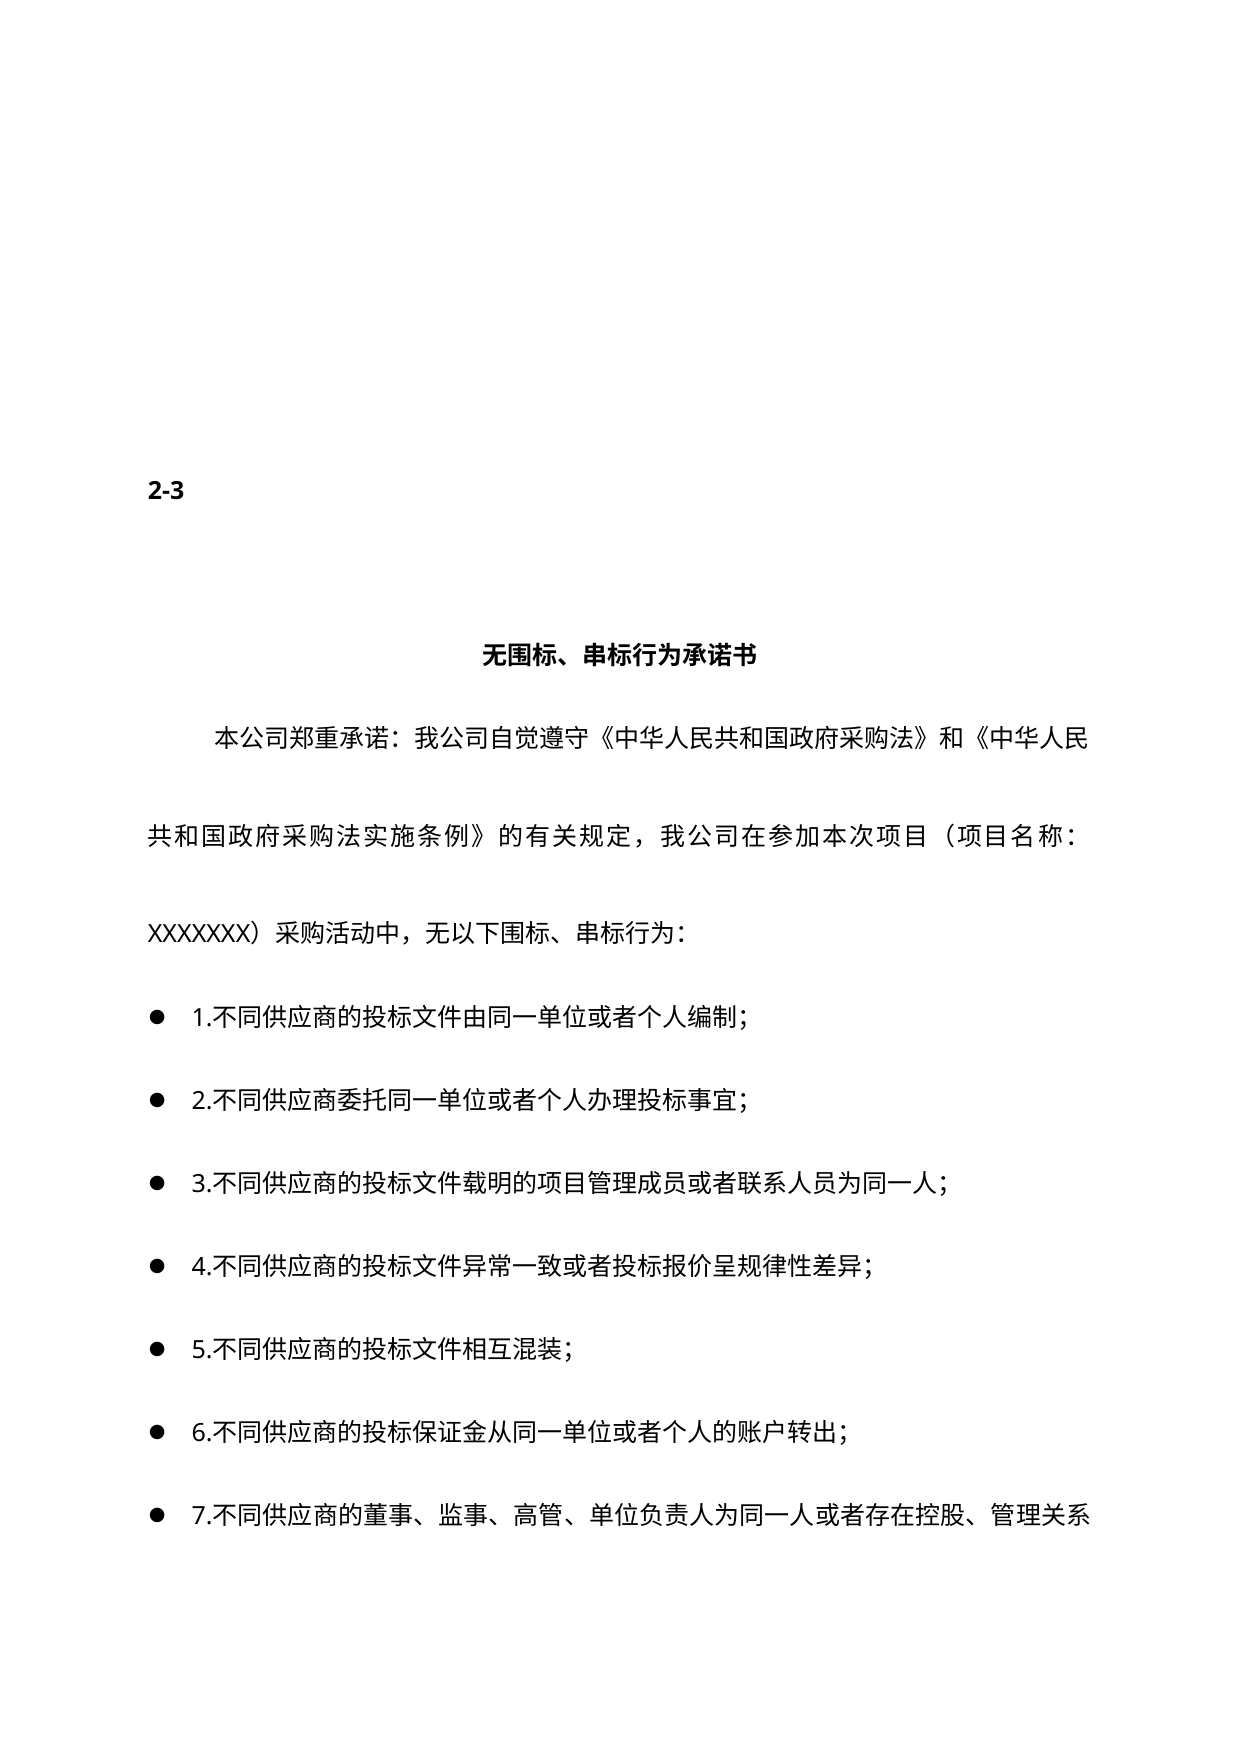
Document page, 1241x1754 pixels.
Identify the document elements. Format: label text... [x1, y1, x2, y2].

text 2-3 [148, 457, 1093, 522]
list 5.不同供应商的投标文件相互混装； [148, 1315, 1093, 1380]
list 1.不同供应商的投标文件由同一单位或者个人编制； [148, 983, 1093, 1048]
list 3.不同供应商的投标文件载明的项目管理成员或者联系人员为同一人； [148, 1149, 1093, 1214]
text 无围标、串标行为承诺书 [148, 621, 1093, 686]
list 6.不同供应商的投标保证金从同一单位或者个人的账户转出； [148, 1398, 1093, 1463]
list 2.不同供应商委托同一单位或者个人办理投标事宜； [148, 1066, 1093, 1131]
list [148, 1481, 1093, 1546]
list 4.不同供应商的投标文件异常一致或者投标报价呈规律性差异； [148, 1232, 1093, 1297]
text 本公司郑重承诺：我公司自觉遵守《中华人民共和国政府采购法》和《中华人民共和国政府采购法实施条例》的有关规定，我公司在参加本次项目（项目名称：XXXXXXX）采购活动中，无以下围标、串标行为： [148, 704, 1093, 964]
